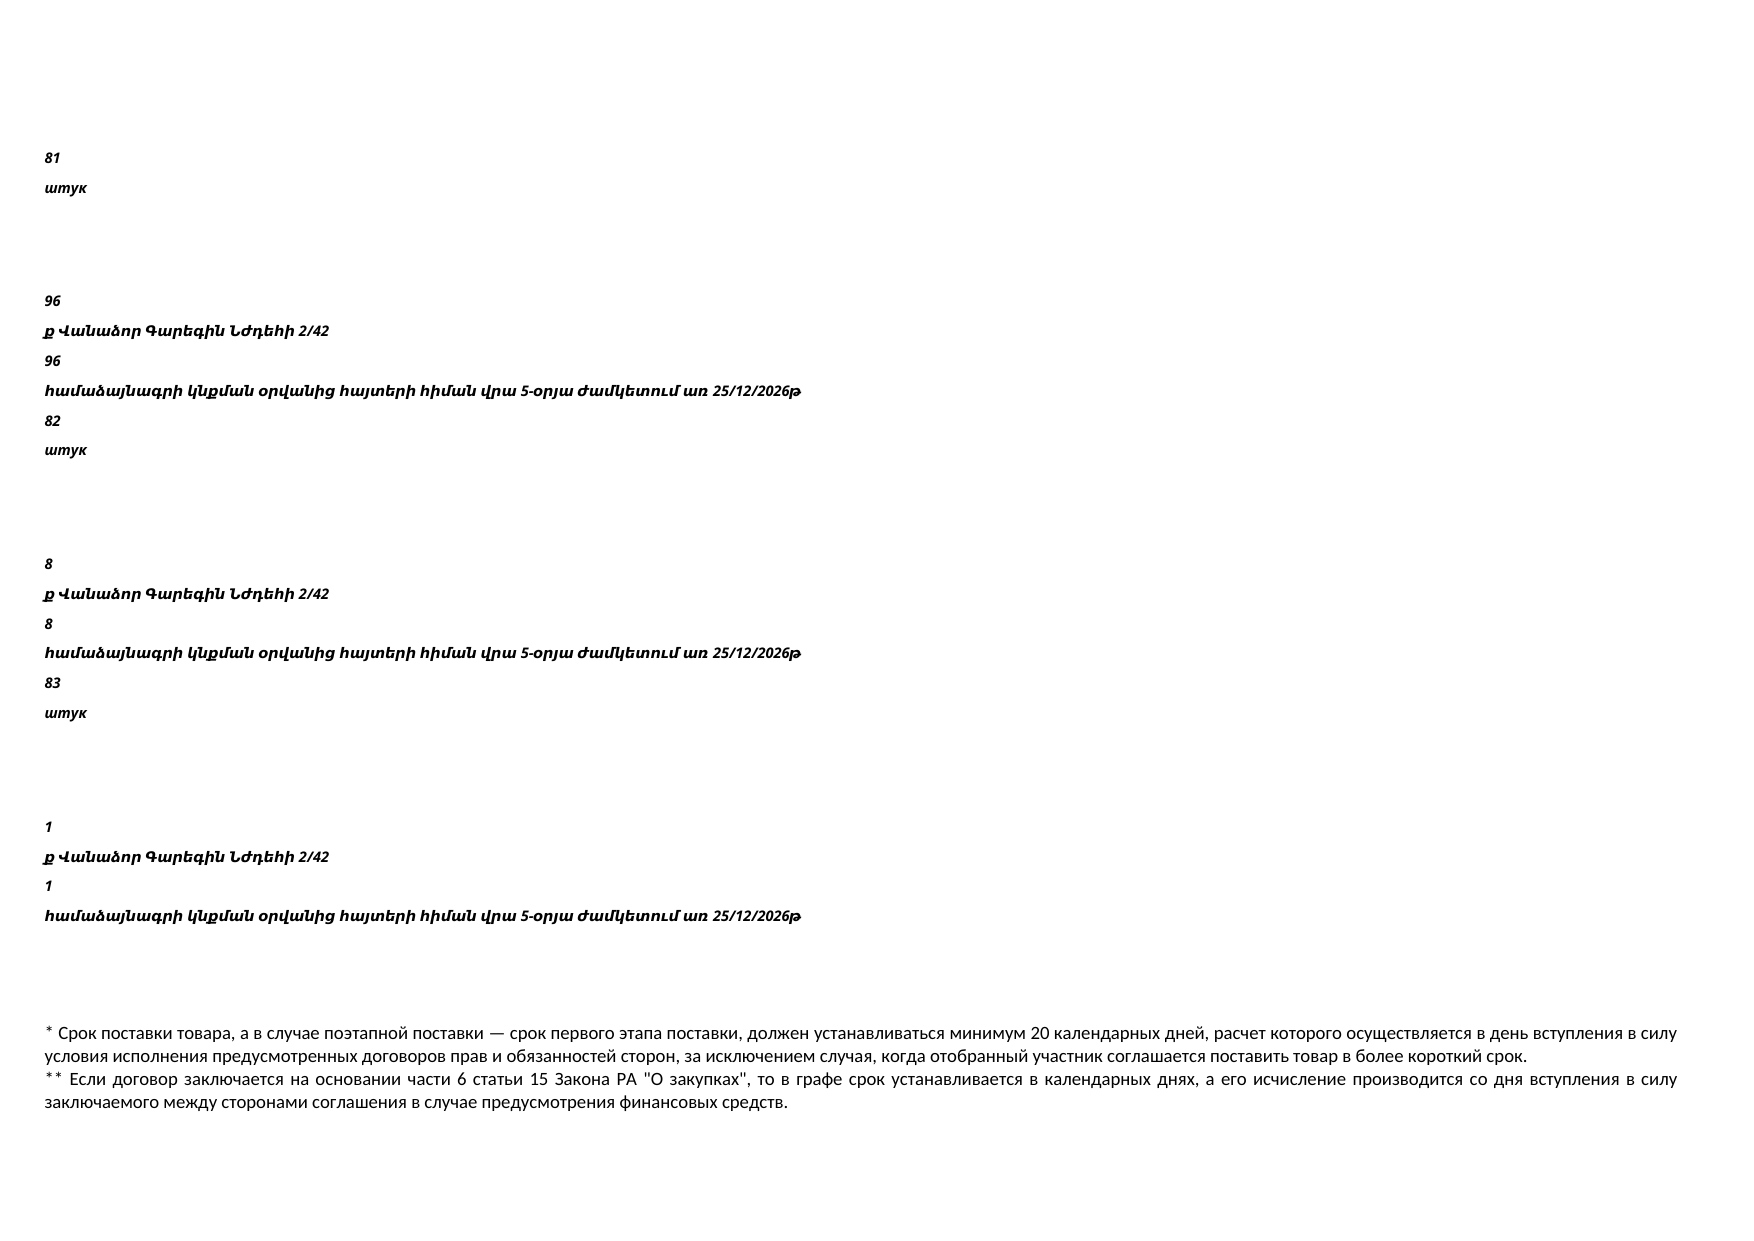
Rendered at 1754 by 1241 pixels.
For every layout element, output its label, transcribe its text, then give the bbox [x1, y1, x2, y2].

text * Срок поставки товара, а в случае поэтапной поставки — срок первого этапа поставки, должен устанавливаться минимум 20 календарных дней, расчет которого осуществляется в день вступления в силу условия исполнения предусмотренных договоров прав и обязанностей сторон, за исключением случая, когда отобранный участник соглашается поставить товар в более короткий срок. [44, 1021, 1680, 1067]
text ** Если договор заключается на основании части 6 статьи 15 Закона РА "О закупках", то в графе срок устанавливается в календарных днях, а его исчисление производится со дня вступления в силу заключаемого между сторонами соглашения в случае предусмотрения финансовых средств. [44, 1067, 1680, 1113]
